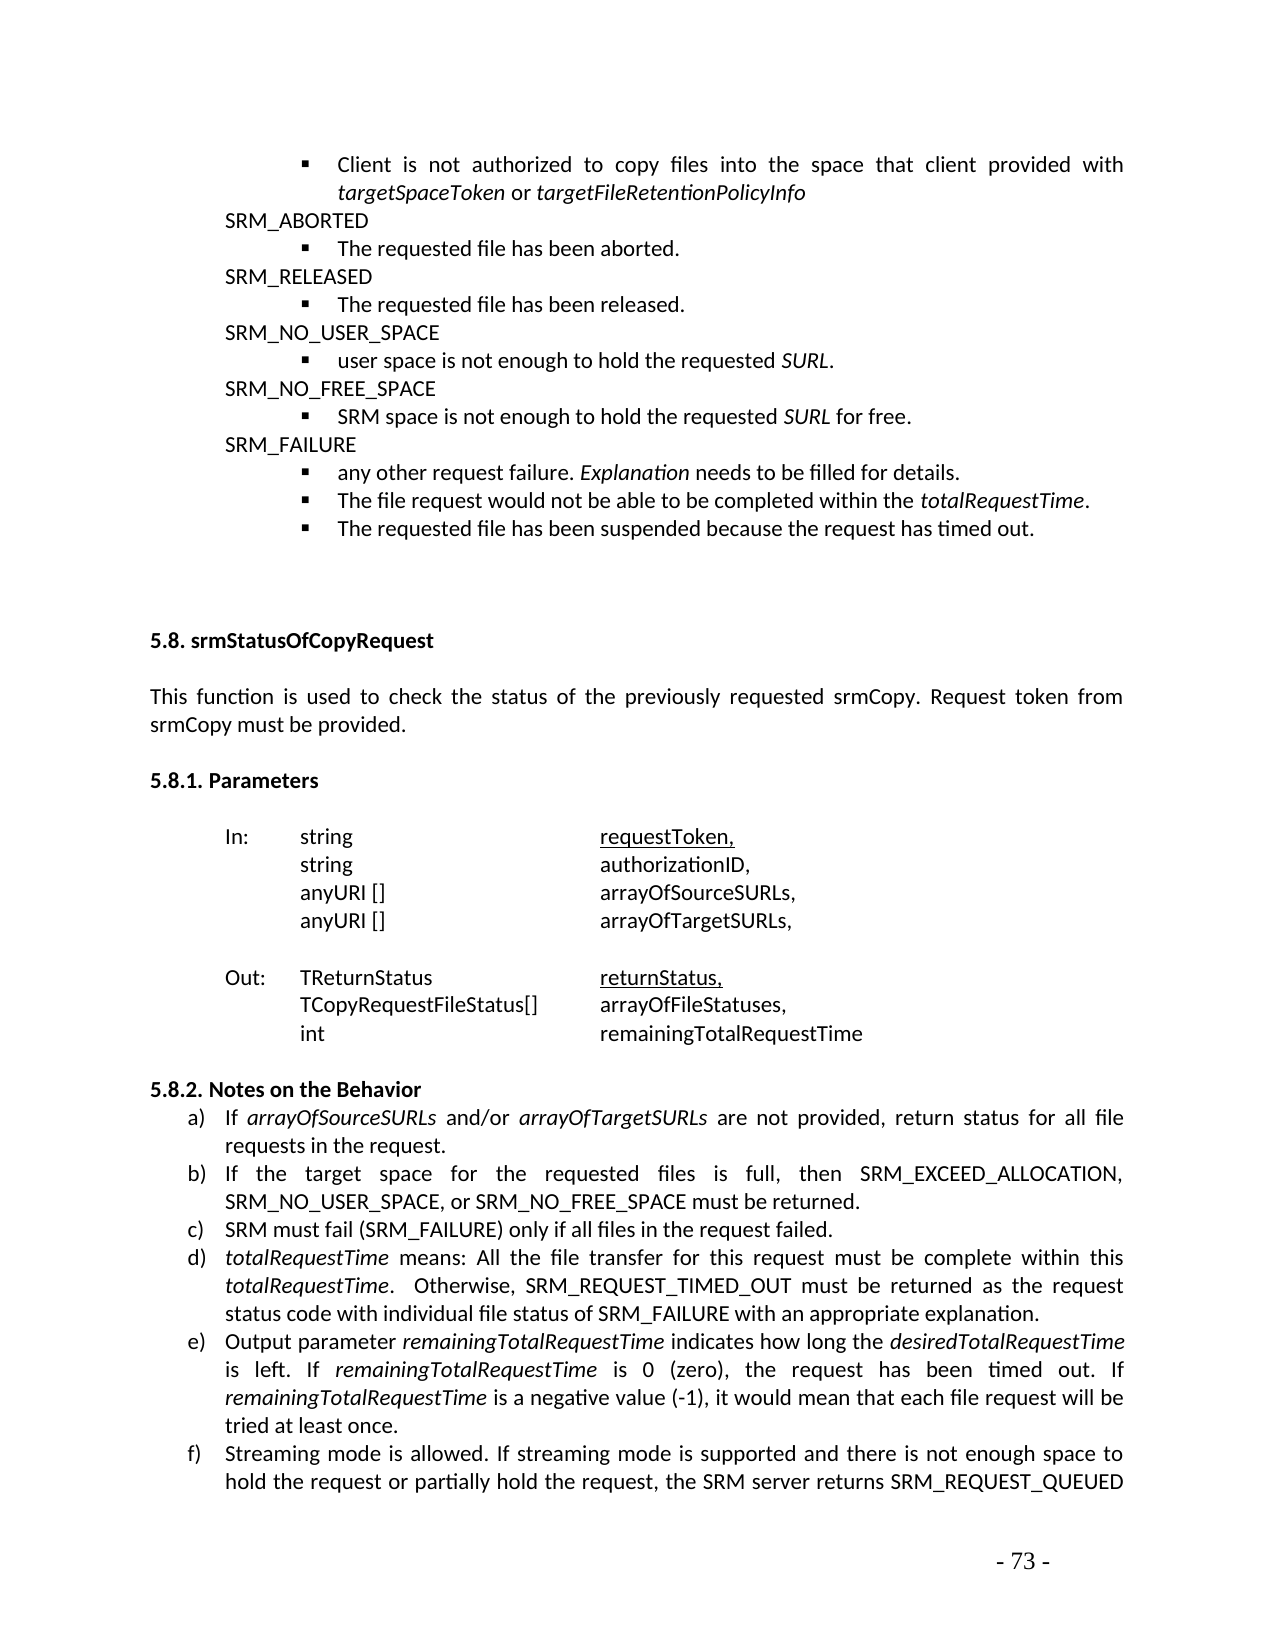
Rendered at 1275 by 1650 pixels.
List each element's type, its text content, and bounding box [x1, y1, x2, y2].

text SRM_FAILURE [225, 430, 1125, 458]
text SRM_RELEASED [225, 262, 1125, 290]
text This function is used to check the status of the previously requested srmCopy. Request token from srmCopy must be provided. [150, 682, 1125, 738]
list Parameters [150, 766, 1125, 794]
text SRM_NO_USER_SPACE [225, 318, 1125, 346]
list The requested file has been suspended because the request has timed out. [300, 514, 1125, 542]
text In: string requestToken, [150, 822, 1125, 851]
text SRM_NO_FREE_SPACE [225, 374, 1125, 402]
list The requested file has been released. [300, 290, 1125, 318]
list The file request would not be able to be completed within the totalRequestTime. [300, 486, 1125, 514]
text TCopyRequestFileStatus[] arrayOfFileStatuses, [225, 991, 1125, 1019]
text anyURI [] arrayOfSourceSURLs, [150, 878, 1125, 907]
list SRM must fail (SRM_FAILURE) only if all files in the request failed. [187, 1215, 1125, 1243]
list srmStatusOfCopyRequest [150, 626, 1125, 654]
list any other request failure. Explanation needs to be filled for details. [300, 458, 1125, 486]
text anyURI [] arrayOfTargetSURLs, [150, 907, 1125, 934]
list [187, 1439, 1125, 1495]
list user space is not enough to hold the requested SURL. [300, 346, 1125, 374]
list Client is not authorized to copy files into the space that client provided with targetSpaceToken or targetFileRetentionPolicyInfo [300, 150, 1125, 206]
list Notes on the Behavior [150, 1075, 1125, 1103]
text Out: TReturnStatus returnStatus, [150, 963, 1125, 991]
list If arrayOfSourceSURLs and/or arrayOfTargetSURLs are not provided, return status for all file requests in the request. [187, 1103, 1125, 1159]
text int remainingTotalRequestTime [150, 1019, 1125, 1047]
text SRM_ABORTED [225, 206, 1125, 234]
text string authorizationID, [150, 851, 1125, 878]
list If the target space for the requested files is full, then SRM_EXCEED_ALLOCATION, SRM_NO_USER_SPACE, or SRM_NO_FREE_SPACE must be returned. [187, 1159, 1125, 1215]
list SRM space is not enough to hold the requested SURL for free. [300, 402, 1125, 430]
list The requested file has been aborted. [300, 234, 1125, 262]
list totalRequestTime means: All the file transfer for this request must be complete within this totalRequestTime. Otherwise, SRM_REQUEST_TIMED_OUT must be returned as the request status code with individual file status of SRM_FAILURE with an appropriate explanation. [187, 1243, 1125, 1327]
list Output parameter remainingTotalRequestTime indicates how long the desiredTotalRequestTime is left. If remainingTotalRequestTime is 0 (zero), the request has been timed out. If remainingTotalRequestTime is a negative value (-1), it would mean that each file request will be tried at least once. [187, 1327, 1125, 1439]
